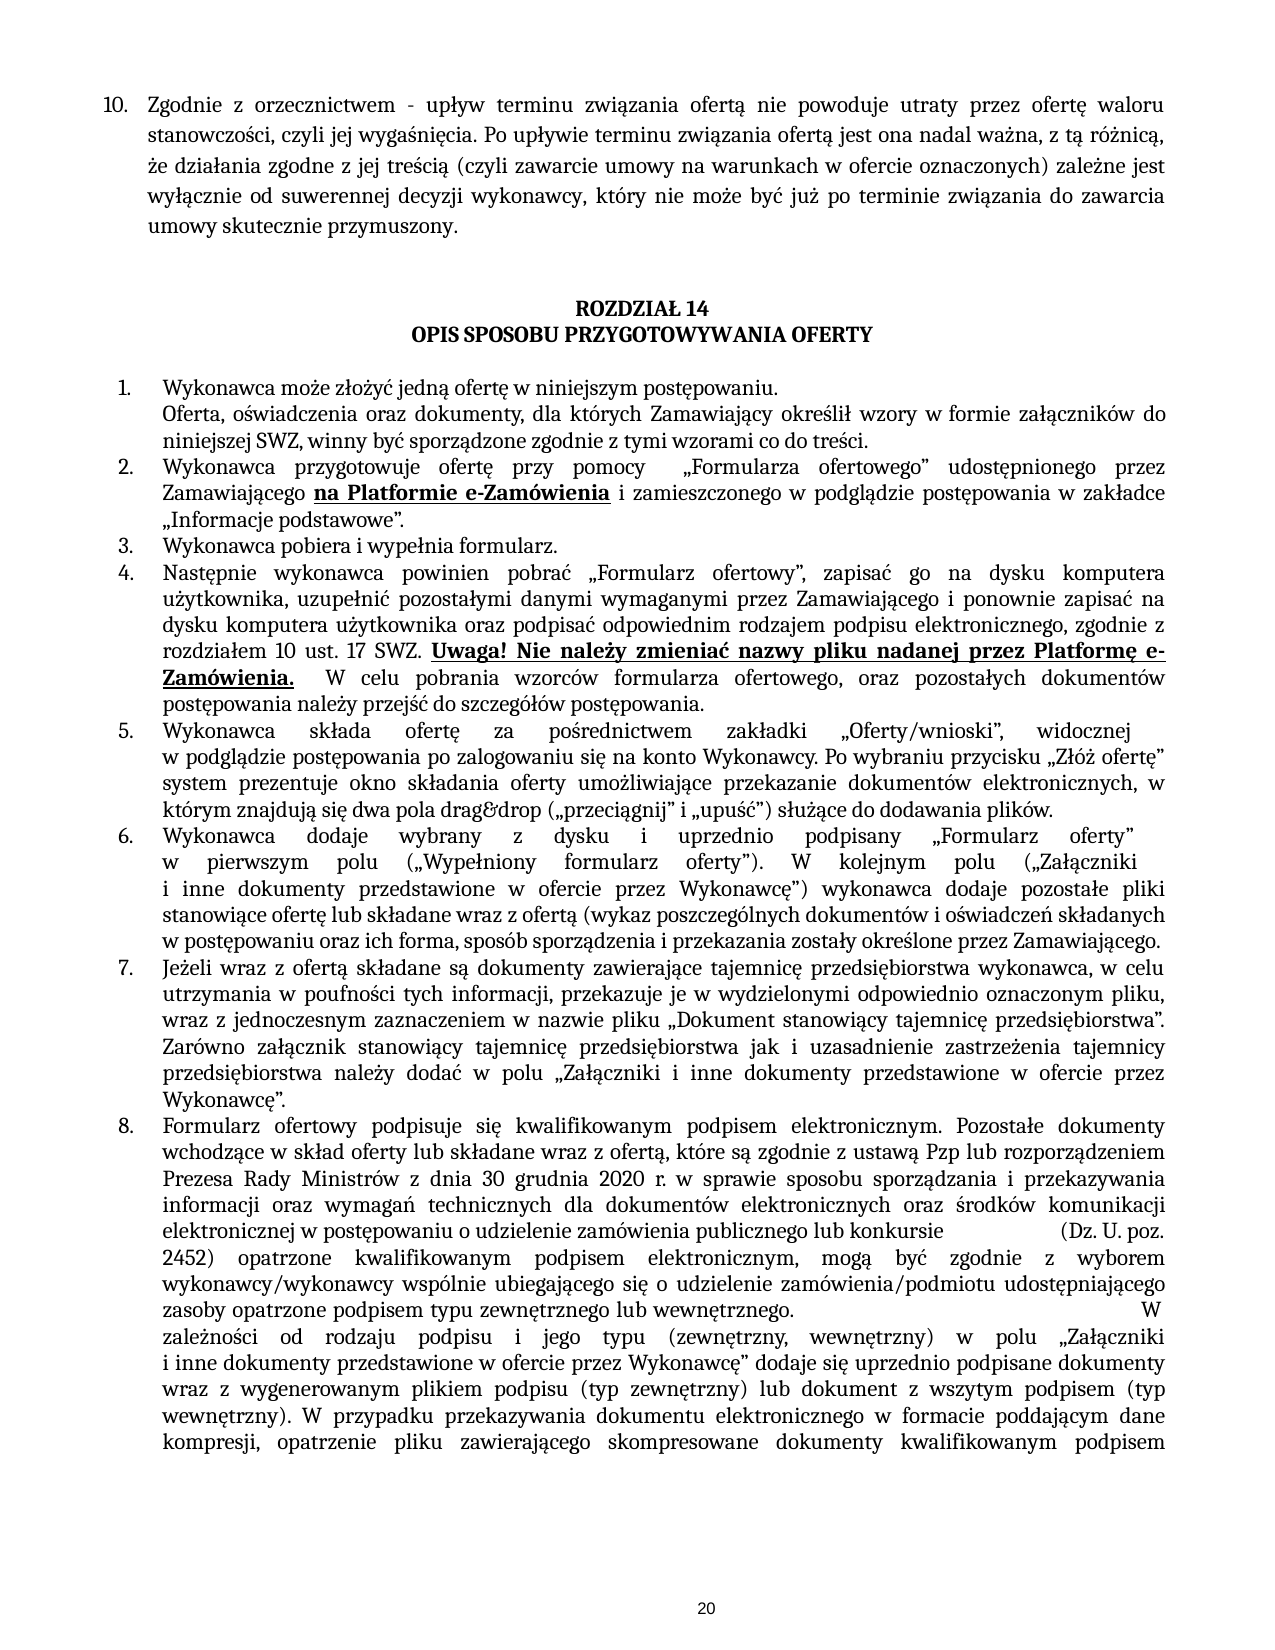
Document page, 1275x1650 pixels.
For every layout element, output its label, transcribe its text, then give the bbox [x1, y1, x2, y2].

list Wykonawca dodaje wybrany z dysku i uprzednio podpisany „Formularz oferty” w pierwszym polu („Wypełniony formularz oferty”). W kolejnym polu („Załączniki i inne dokumenty przedstawione w ofercie przez Wykonawcę”) wykonawca dodaje pozostałe pliki stanowiące ofertę lub składane wraz z ofertą (wykaz poszczególnych dokumentów i oświadczeń składanych w postępowaniu oraz ich forma, sposób sporządzenia i przekazania zostały określone przez Zamawiającego. [118, 823, 1166, 954]
list Wykonawca może złożyć jedną ofertę w niniejszym postępowaniu. [118, 375, 1166, 401]
text OPIS SPOSOBU PRZYGOTOWYWANIA OFERTY [118, 322, 1166, 348]
text Oferta, oświadczenia oraz dokumenty, dla których Zamawiający określił wzory w formie załączników do niniejszej SWZ, winny być sporządzone zgodnie z tymi wzorami co do treści. [162, 401, 1166, 454]
list Następnie wykonawca powinien pobrać „Formularz ofertowy”, zapisać go na dysku komputera użytkownika, uzupełnić pozostałymi danymi wymaganymi przez Zamawiającego i ponownie zapisać na dysku komputera użytkownika oraz podpisać odpowiednim rodzajem podpisu elektronicznego, zgodnie z rozdziałem 10 ust. 17 SWZ. Uwaga! Nie należy zmieniać nazwy pliku nadanej przez Platformę e-Zamówienia. W celu pobrania wzorców formularza ofertowego, oraz pozostałych dokumentów postępowania należy przejść do szczegółów postępowania. [118, 559, 1166, 717]
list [118, 1113, 1166, 1455]
list Wykonawca składa ofertę za pośrednictwem zakładki „Oferty/wnioski”, widocznej w podglądzie postępowania po zalogowaniu się na konto Wykonawcy. Po wybraniu przycisku „Złóż ofertę” system prezentuje okno składania oferty umożliwiające przekazanie dokumentów elektronicznych, w którym znajdują się dwa pola drag&drop („przeciągnij” i „upuść”) służące do dodawania plików. [118, 717, 1166, 823]
list Jeżeli wraz z ofertą składane są dokumenty zawierające tajemnicę przedsiębiorstwa wykonawca, w celu utrzymania w poufności tych informacji, przekazuje je w wydzielonymi odpowiednio oznaczonym pliku, wraz z jednoczesnym zaznaczeniem w nazwie pliku „Dokument stanowiący tajemnicę przedsiębiorstwa”. Zarówno załącznik stanowiący tajemnicę przedsiębiorstwa jak i uzasadnienie zastrzeżenia tajemnicy przedsiębiorstwa należy dodać w polu „Załączniki i inne dokumenty przedstawione w ofercie przez Wykonawcę”. [118, 954, 1166, 1113]
text ROZDZIAŁ 14 [118, 296, 1166, 322]
list Wykonawca pobiera i wypełnia formularz. [118, 533, 1166, 559]
list Zgodnie z orzecznictwem - upływ terminu związania ofertą nie powoduje utraty przez ofertę waloru stanowczości, czyli jej wygaśnięcia. Po upływie terminu związania ofertą jest ona nadal ważna, z tą różnicą, że działania zgodne z jej treścią (czyli zawarcie umowy na warunkach w ofercie oznaczonych) zależne jest wyłącznie od suwerennej decyzji wykonawcy, który nie może być już po terminie związania do zawarcia umowy skutecznie przymuszony. [103, 92, 1166, 239]
list Wykonawca przygotowuje ofertę przy pomocy „Formularza ofertowego” udostępnionego przez Zamawiającego na Platformie e-Zamówienia i zamieszczonego w podglądzie postępowania w zakładce „Informacje podstawowe”. [118, 454, 1166, 533]
